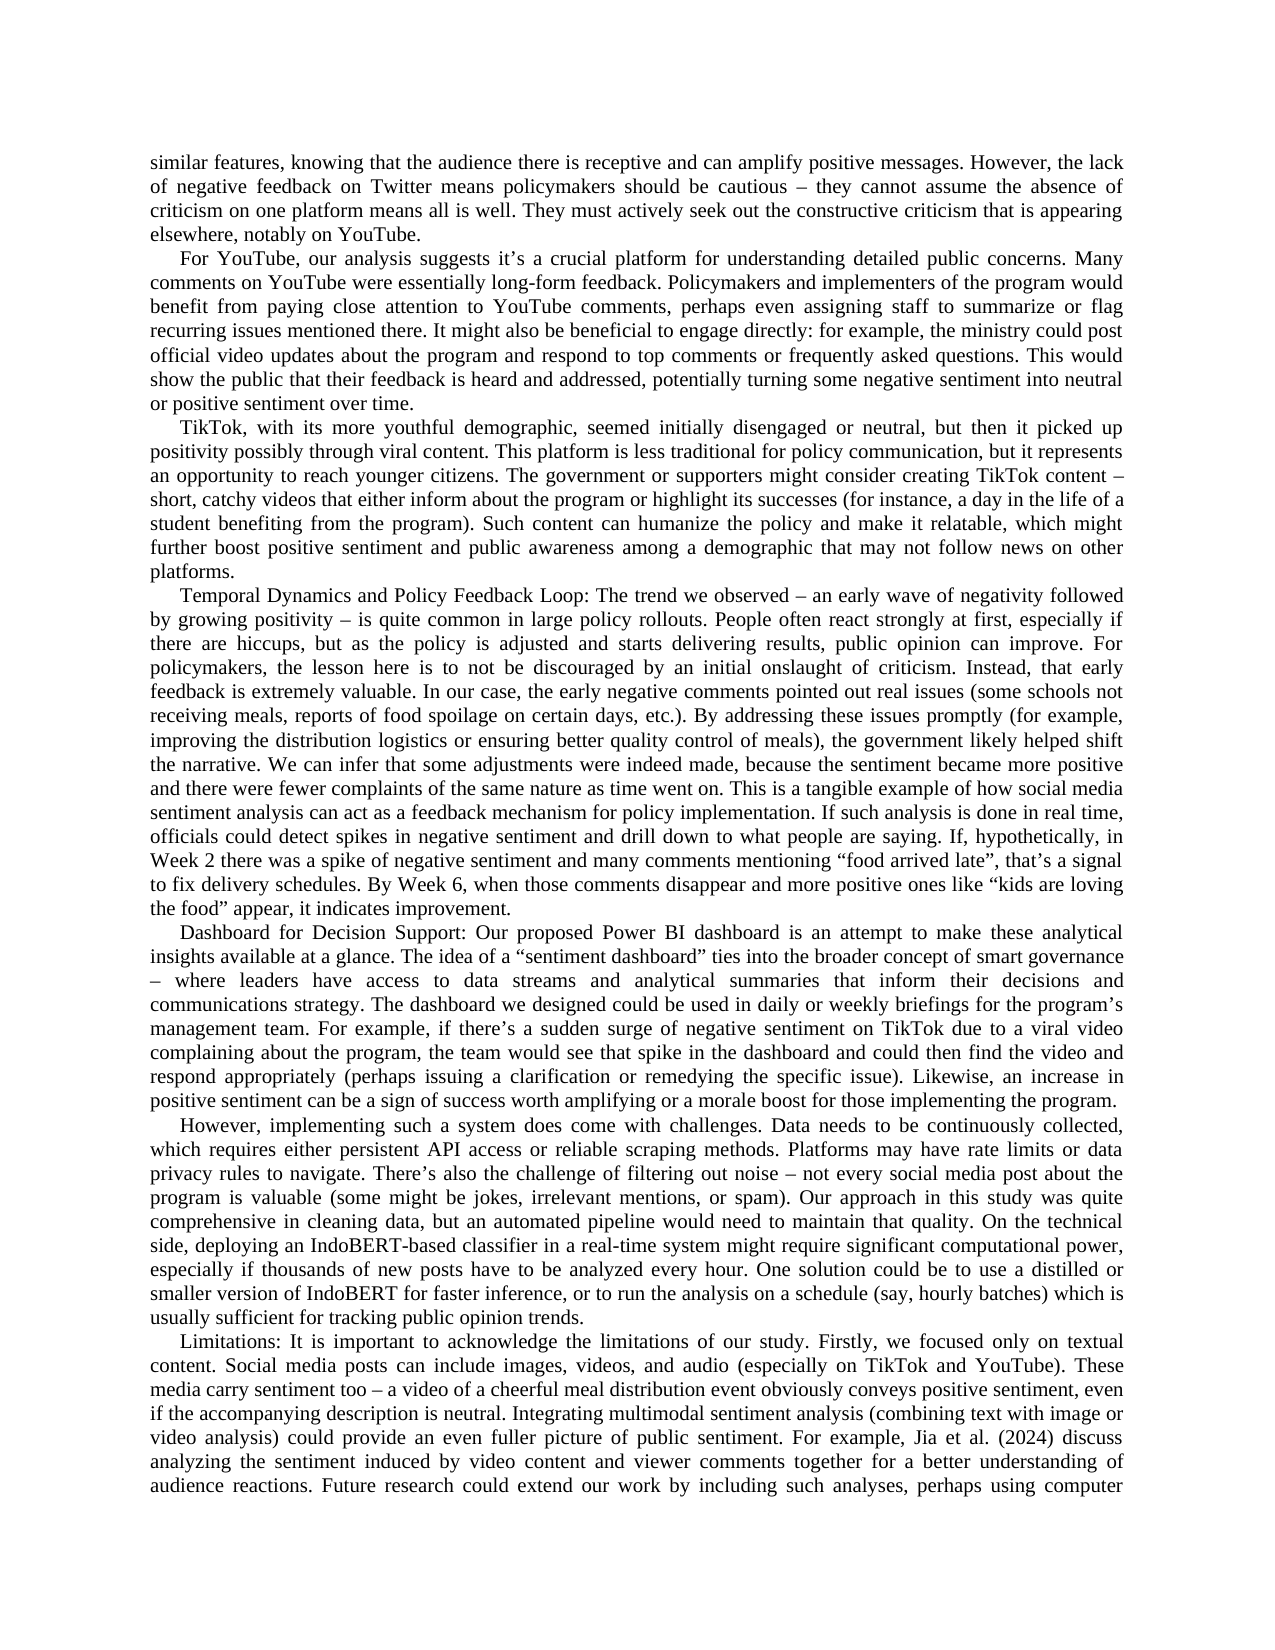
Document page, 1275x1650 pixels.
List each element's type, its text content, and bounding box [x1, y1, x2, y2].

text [150, 1329, 1125, 1497]
text Temporal Dynamics and Policy Feedback Loop: The trend we observed – an early wave of negativity followed by growing positivity – is quite common in large policy rollouts. People often react strongly at first, especially if there are hiccups, but as the policy is adjusted and starts delivering results, public opinion can improve. For policymakers, the lesson here is to not be discouraged by an initial onslaught of criticism. Instead, that early feedback is extremely valuable. In our case, the early negative comments pointed out real issues (some schools not receiving meals, reports of food spoilage on certain days, etc.). By addressing these issues promptly (for example, improving the distribution logistics or ensuring better quality control of meals), the government likely helped shift the narrative. We can infer that some adjustments were indeed made, because the sentiment became more positive and there were fewer complaints of the same nature as time went on. This is a tangible example of how social media sentiment analysis can act as a feedback mechanism for policy implementation. If such analysis is done in real time, officials could detect spikes in negative sentiment and drill down to what people are saying. If, hypothetically, in Week 2 there was a spike of negative sentiment and many comments mentioning “food arrived late”, that’s a signal to fix delivery schedules. By Week 6, when those comments disappear and more positive ones like “kids are loving the food” appear, it indicates improvement. [150, 583, 1125, 920]
text However, implementing such a system does come with challenges. Data needs to be continuously collected, which requires either persistent API access or reliable scraping methods. Platforms may have rate limits or data privacy rules to navigate. There’s also the challenge of filtering out noise – not every social media post about the program is valuable (some might be jokes, irrelevant mentions, or spam). Our approach in this study was quite comprehensive in cleaning data, but an automated pipeline would need to maintain that quality. On the technical side, deploying an IndoBERT-based classifier in a real-time system might require significant computational power, especially if thousands of new posts have to be analyzed every hour. One solution could be to use a distilled or smaller version of IndoBERT for faster inference, or to run the analysis on a schedule (say, hourly batches) which is usually sufficient for tracking public opinion trends. [150, 1112, 1125, 1329]
text For YouTube, our analysis suggests it’s a crucial platform for understanding detailed public concerns. Many comments on YouTube were essentially long-form feedback. Policymakers and implementers of the program would benefit from paying close attention to YouTube comments, perhaps even assigning staff to summarize or flag recurring issues mentioned there. It might also be beneficial to engage directly: for example, the ministry could post official video updates about the program and respond to top comments or frequently asked questions. This would show the public that their feedback is heard and addressed, potentially turning some negative sentiment into neutral or positive sentiment over time. [150, 246, 1125, 415]
text TikTok, with its more youthful demographic, seemed initially disengaged or neutral, but then it picked up positivity possibly through viral content. This platform is less traditional for policy communication, but it represents an opportunity to reach younger citizens. The government or supporters might consider creating TikTok content – short, catchy videos that either inform about the program or highlight its successes (for instance, a day in the life of a student benefiting from the program). Such content can humanize the policy and make it relatable, which might further boost positive sentiment and public awareness among a demographic that may not follow news on other platforms. [150, 415, 1125, 583]
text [150, 150, 1125, 246]
text Dashboard for Decision Support: Our proposed Power BI dashboard is an attempt to make these analytical insights available at a glance. The idea of a “sentiment dashboard” ties into the broader concept of smart governance – where leaders have access to data streams and analytical summaries that inform their decisions and communications strategy. The dashboard we designed could be used in daily or weekly briefings for the program’s management team. For example, if there’s a sudden surge of negative sentiment on TikTok due to a viral video complaining about the program, the team would see that spike in the dashboard and could then find the video and respond appropriately (perhaps issuing a clarification or remedying the specific issue). Likewise, an increase in positive sentiment can be a sign of success worth amplifying or a morale boost for those implementing the program. [150, 920, 1125, 1112]
